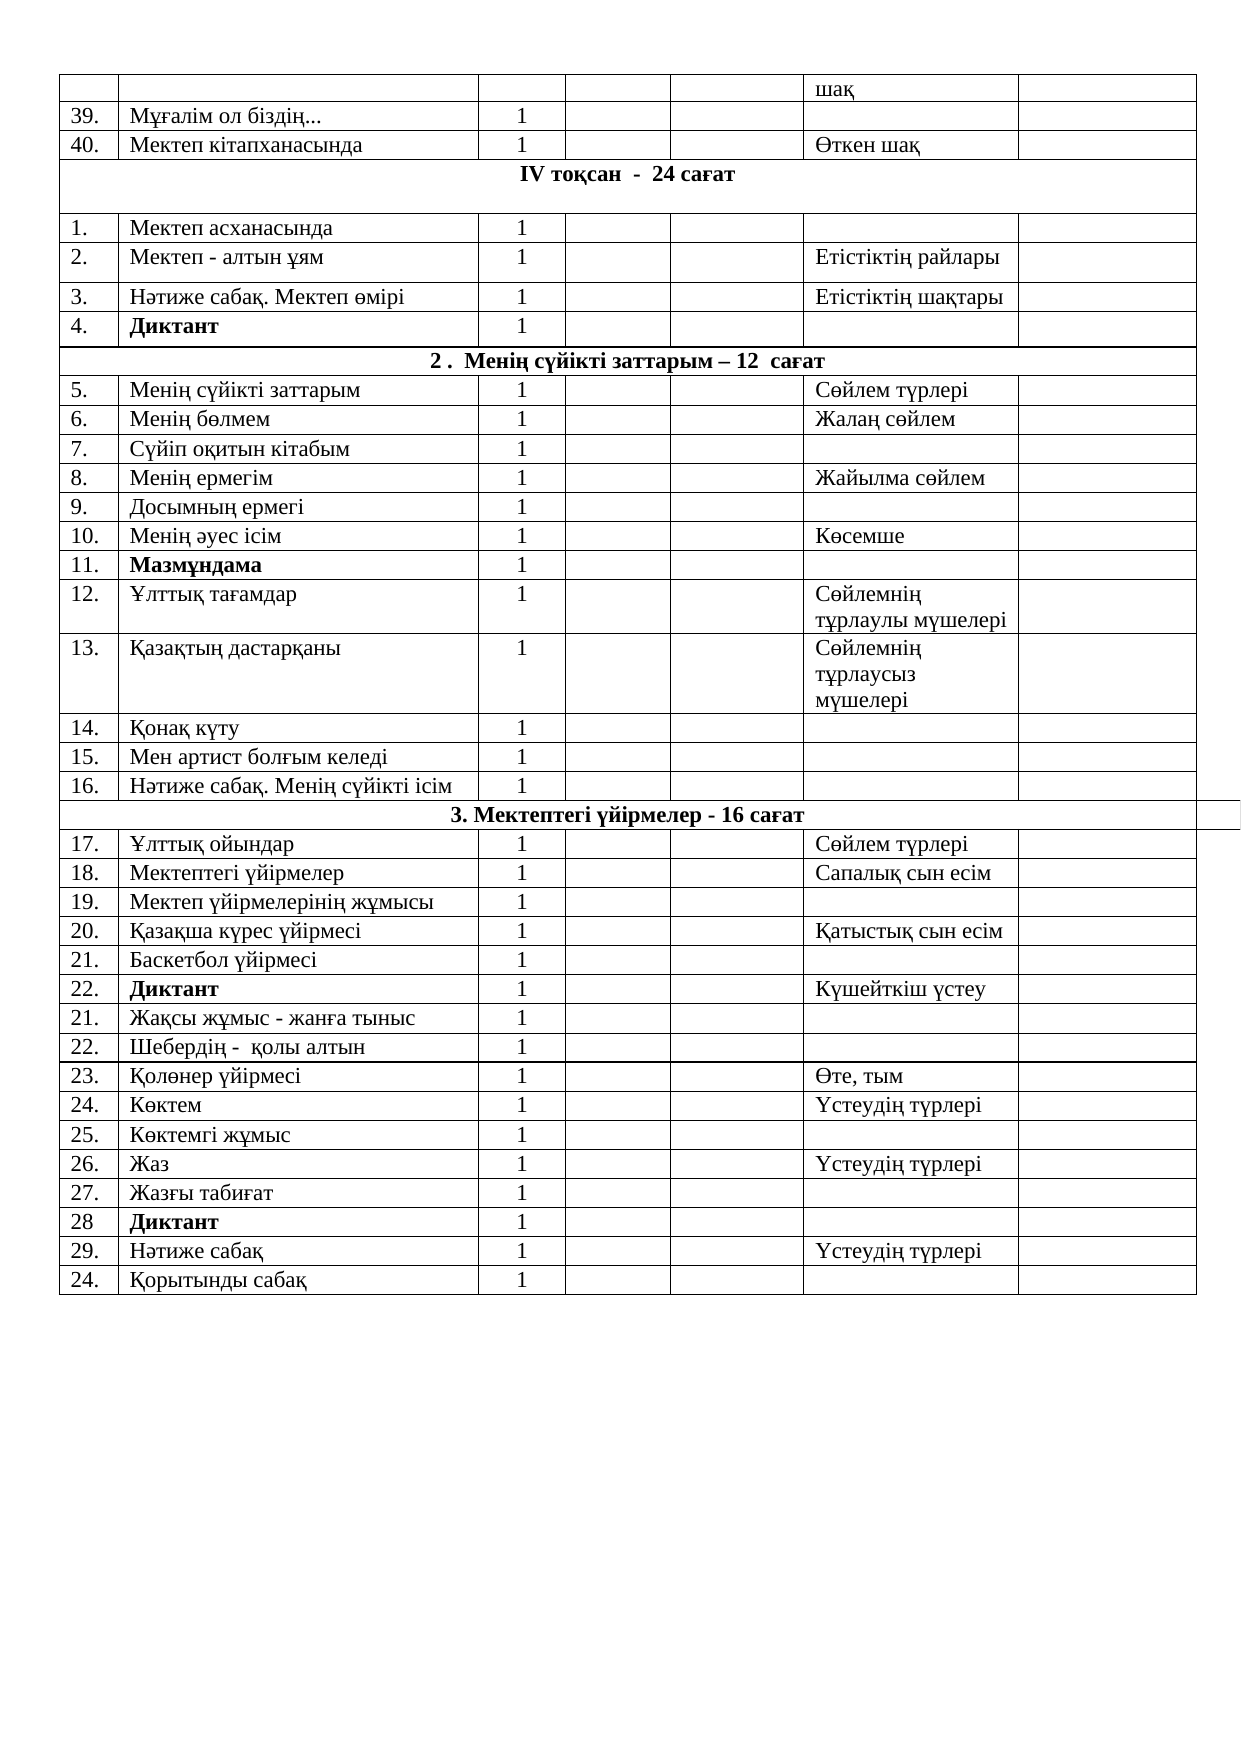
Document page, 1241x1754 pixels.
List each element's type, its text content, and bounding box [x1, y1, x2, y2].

table_cell [804, 1179, 1018, 1207]
table_cell 1 [479, 634, 565, 713]
table_cell [804, 312, 1018, 346]
table_cell 1 [479, 1237, 565, 1265]
table_cell ІV тоқсан - 24 сағат [60, 160, 1196, 213]
table_cell Менің бөлмем [119, 406, 478, 433]
table_cell Мектеп кітапханасында [119, 131, 478, 159]
table_cell 15. [60, 743, 118, 771]
table_cell [1019, 580, 1196, 633]
table_cell [671, 243, 803, 282]
table_cell Қолөнер үйірмесі [119, 1063, 478, 1091]
table_cell Нәтиже сабақ. Менің сүйікті ісім [119, 772, 478, 800]
table_cell [804, 1121, 1018, 1149]
table_cell [1019, 888, 1196, 916]
table_cell [1197, 801, 1240, 829]
table_cell [671, 634, 803, 713]
table_cell [804, 214, 1018, 242]
table_cell [1019, 946, 1196, 974]
table_cell [671, 743, 803, 771]
table_cell 1 [479, 1063, 565, 1091]
table_cell 1 [479, 714, 565, 742]
table_cell [566, 743, 670, 771]
table_cell [566, 830, 670, 858]
table_cell [671, 975, 803, 1003]
table_cell Досымның ермегі [119, 493, 478, 521]
table_cell [1019, 131, 1196, 159]
table_cell [566, 493, 670, 521]
table_cell [671, 312, 803, 346]
table_cell [1019, 435, 1196, 463]
table_cell [566, 917, 670, 945]
table_cell [566, 75, 670, 101]
table_cell [566, 946, 670, 974]
table_cell Нәтиже сабақ [119, 1237, 478, 1265]
table_cell 5. [60, 376, 118, 404]
table_cell Сапалық сын есім [804, 859, 1018, 887]
table_cell [1019, 714, 1196, 742]
table_cell [671, 376, 803, 404]
table_cell 1 [479, 1266, 565, 1294]
table_cell [671, 946, 803, 974]
table_cell [566, 131, 670, 159]
table_cell Өткен шақ [804, 131, 1018, 159]
table_cell [671, 214, 803, 242]
table_cell [1019, 312, 1196, 346]
table_cell 22. [60, 975, 118, 1003]
table_cell [671, 1034, 803, 1061]
table_cell 3. Мектептегі үйірмелер - 16 сағат [60, 801, 1196, 829]
table_cell [566, 464, 670, 492]
table_cell Өте, тым [804, 1063, 1018, 1091]
table_cell Күшейткіш үстеу [804, 975, 1018, 1003]
table_cell Мазмұндама [119, 551, 478, 579]
table_cell [566, 1266, 670, 1294]
table_cell 1 [479, 1208, 565, 1236]
table_cell [1019, 1150, 1196, 1178]
table_cell [671, 1004, 803, 1032]
table_cell [1019, 464, 1196, 492]
table_cell Қазақша күрес үйірмесі [119, 917, 478, 945]
table_cell 1 [479, 102, 565, 130]
table_cell [566, 406, 670, 433]
table_cell 1 [479, 1092, 565, 1119]
table_cell [566, 243, 670, 282]
table_cell [671, 131, 803, 159]
table_cell Етістіктің шақтары [804, 283, 1018, 311]
table_cell [566, 283, 670, 311]
table_cell 14. [60, 714, 118, 742]
table_cell [671, 493, 803, 521]
table_cell [566, 1034, 670, 1061]
table_cell [566, 1004, 670, 1032]
table_cell 24. [60, 1092, 118, 1119]
table_cell [1019, 1266, 1196, 1294]
table_cell 13. [60, 634, 118, 713]
table_cell 10. [60, 522, 118, 550]
table_cell [1019, 1237, 1196, 1265]
table_cell [1019, 1092, 1196, 1119]
table_cell [804, 1208, 1018, 1236]
table_cell Үстеудің түрлері [804, 1092, 1018, 1119]
table_cell 1 [479, 830, 565, 858]
table_cell 1 [479, 522, 565, 550]
table_cell [671, 1237, 803, 1265]
table_cell Үстеудің түрлері [804, 1237, 1018, 1265]
table_cell 1 [479, 406, 565, 433]
table_cell 1 [479, 1034, 565, 1061]
table_cell [671, 435, 803, 463]
table_cell Баскетбол үйірмесі [119, 946, 478, 974]
table_cell 1 [479, 917, 565, 945]
table_cell [566, 859, 670, 887]
table_cell [566, 714, 670, 742]
table_cell [1019, 1034, 1196, 1061]
table_cell 27. [60, 1179, 118, 1207]
table_cell [566, 888, 670, 916]
table_cell Көсемше [804, 522, 1018, 550]
table_cell [804, 714, 1018, 742]
table_cell Сөйлемнің тұрлаусыз мүшелері [804, 634, 1018, 713]
table_cell Жақсы жұмыс - жанға тыныс [119, 1004, 478, 1032]
table_cell Көктемгі жұмыс [119, 1121, 478, 1149]
table_cell [1019, 493, 1196, 521]
table_cell Ұлттық тағамдар [119, 580, 478, 633]
table_cell [1019, 772, 1196, 800]
table_cell Етістіктің райлары [804, 243, 1018, 282]
table_cell [566, 435, 670, 463]
table_cell Менің әуес ісім [119, 522, 478, 550]
table_cell [566, 1063, 670, 1091]
table_cell [1019, 102, 1196, 130]
table_cell Мұғалім ол біздің... [119, 102, 478, 130]
table_cell [566, 1121, 670, 1149]
table_cell [1019, 522, 1196, 550]
table_cell [671, 102, 803, 130]
table_cell 8. [60, 464, 118, 492]
table_cell [671, 1179, 803, 1207]
table_cell [1019, 1208, 1196, 1236]
table_cell 20. [60, 917, 118, 945]
table_cell [1019, 1121, 1196, 1149]
table_cell [804, 1034, 1018, 1061]
table_cell [671, 1266, 803, 1294]
table_cell 1 [479, 888, 565, 916]
table_cell Шебердің - қолы алтын [119, 1034, 478, 1061]
table_cell Диктант [119, 312, 478, 346]
table_cell 1 [479, 551, 565, 579]
table_cell [1019, 406, 1196, 433]
table_cell Менің сүйікті заттарым [119, 376, 478, 404]
table_cell 29. [60, 1237, 118, 1265]
table_cell 1 [479, 1179, 565, 1207]
table_cell 39. [60, 102, 118, 130]
table_cell Мектептегі үйірмелер [119, 859, 478, 887]
table_cell [804, 102, 1018, 130]
table_cell 1 [479, 975, 565, 1003]
table_cell 2. [60, 243, 118, 282]
table_cell 1 [479, 580, 565, 633]
table_cell [804, 743, 1018, 771]
table_cell [566, 376, 670, 404]
table_cell [1019, 1179, 1196, 1207]
table_cell Қатыстық сын есім [804, 917, 1018, 945]
table_cell [566, 312, 670, 346]
table_cell 1 [479, 946, 565, 974]
table_cell 1 [479, 376, 565, 404]
table_cell [671, 1121, 803, 1149]
table_cell [1019, 376, 1196, 404]
table_cell Үстеудің түрлері [804, 1150, 1018, 1178]
table_cell [1019, 634, 1196, 713]
table_cell [566, 1179, 670, 1207]
table_cell [566, 551, 670, 579]
table_cell 1 [479, 493, 565, 521]
table_cell [671, 917, 803, 945]
table_cell 2 . Менің сүйікті заттарым – 12 сағат [60, 348, 1196, 375]
table_cell 25. [60, 1121, 118, 1149]
table_cell Ауыспалы келер шақ [804, 75, 1018, 101]
table_cell [671, 1150, 803, 1178]
table_cell 24. [60, 1266, 118, 1294]
table_cell 28 [60, 1208, 118, 1236]
table_cell Көктем [119, 1092, 478, 1119]
table_cell [804, 888, 1018, 916]
table_cell [671, 772, 803, 800]
table_cell [671, 464, 803, 492]
table_cell [671, 522, 803, 550]
table_cell Менің ермегім [119, 464, 478, 492]
table_cell 19. [60, 888, 118, 916]
table_cell [566, 1237, 670, 1265]
table_cell [566, 1092, 670, 1119]
table_cell [804, 1266, 1018, 1294]
table_cell 21. [60, 1004, 118, 1032]
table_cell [119, 75, 478, 101]
table_cell [566, 975, 670, 1003]
table_cell 1 [479, 859, 565, 887]
table_cell [1019, 283, 1196, 311]
table_cell Диктант [119, 1208, 478, 1236]
table_cell [1019, 859, 1196, 887]
table_cell [566, 1208, 670, 1236]
table_cell Мен артист болғым келеді [119, 743, 478, 771]
table_cell Жаз [119, 1150, 478, 1178]
table_cell Сүйіп оқитын кітабым [119, 435, 478, 463]
table_cell 1 [479, 435, 565, 463]
table_cell [566, 772, 670, 800]
table_cell Нәтиже сабақ. Мектеп өмірі [119, 283, 478, 311]
table_cell Мектеп - алтын ұям [119, 243, 478, 282]
table_cell 1 [479, 1004, 565, 1032]
table_cell Мектеп үйірмелерінің жұмысы [119, 888, 478, 916]
table_cell 1 [479, 772, 565, 800]
table_cell Қазақтың дастарқаны [119, 634, 478, 713]
table_cell 1 [479, 214, 565, 242]
table_cell Сөйлем түрлері [804, 830, 1018, 858]
table_cell Диктант [119, 975, 478, 1003]
table_cell 1 [479, 743, 565, 771]
table_cell [671, 283, 803, 311]
table_cell [671, 830, 803, 858]
table_cell Қорытынды сабақ [119, 1266, 478, 1294]
table_cell 1 [479, 75, 565, 101]
table_cell Жайылма сөйлем [804, 464, 1018, 492]
table_cell [1019, 243, 1196, 282]
table_cell [566, 214, 670, 242]
table_cell 21. [60, 946, 118, 974]
table_cell [566, 522, 670, 550]
table_cell [1019, 1063, 1196, 1091]
table_cell Жазғы табиғат [119, 1179, 478, 1207]
table_cell Жалаң сөйлем [804, 406, 1018, 433]
table_cell [671, 580, 803, 633]
table_cell 16. [60, 772, 118, 800]
table_cell [804, 772, 1018, 800]
table_cell [566, 102, 670, 130]
table_cell [1019, 975, 1196, 1003]
table_cell 1 [479, 464, 565, 492]
table_cell 1 [479, 312, 565, 346]
table_cell [671, 1063, 803, 1091]
table_cell 1. [60, 214, 118, 242]
table_cell 23. [60, 1063, 118, 1091]
table_cell 22. [60, 1034, 118, 1061]
table_cell Мектеп асханасында [119, 214, 478, 242]
table_cell [804, 551, 1018, 579]
table_cell [804, 1004, 1018, 1032]
table_cell [804, 946, 1018, 974]
table_cell [671, 75, 803, 101]
table_cell Ұлттық ойындар [119, 830, 478, 858]
table_cell 12. [60, 580, 118, 633]
table_cell [671, 859, 803, 887]
table_cell [566, 580, 670, 633]
table_cell 40. [60, 131, 118, 159]
table_cell 1 [479, 243, 565, 282]
table_cell [671, 551, 803, 579]
table_cell [1019, 551, 1196, 579]
table_cell 3. [60, 283, 118, 311]
table_cell 4. [60, 312, 118, 346]
table_cell [1019, 917, 1196, 945]
table_cell [1019, 1004, 1196, 1032]
table_cell [671, 1092, 803, 1119]
table_cell [1019, 214, 1196, 242]
table_cell [804, 493, 1018, 521]
table_cell 9. [60, 493, 118, 521]
table_cell Қонақ күту [119, 714, 478, 742]
table_cell 1 [479, 283, 565, 311]
table_cell [671, 714, 803, 742]
table_cell [566, 1150, 670, 1178]
table_cell [1019, 830, 1196, 858]
table_cell 18. [60, 859, 118, 887]
table_cell [671, 888, 803, 916]
table_cell 17. [60, 830, 118, 858]
table_cell 7. [60, 435, 118, 463]
table_cell [566, 634, 670, 713]
table_cell 38. [60, 75, 118, 101]
table_cell 6. [60, 406, 118, 433]
table_cell 1 [479, 1150, 565, 1178]
table_cell [1019, 743, 1196, 771]
table_cell [671, 1208, 803, 1236]
table_cell Сөйлемнің тұрлаулы мүшелері [804, 580, 1018, 633]
table_cell Сөйлем түрлері [804, 376, 1018, 404]
table_cell 1 [479, 1121, 565, 1149]
table_cell [804, 435, 1018, 463]
table_cell 26. [60, 1150, 118, 1178]
table_cell 1 [479, 131, 565, 159]
table_cell 11. [60, 551, 118, 579]
table_cell [1019, 75, 1196, 101]
table_cell [671, 406, 803, 433]
